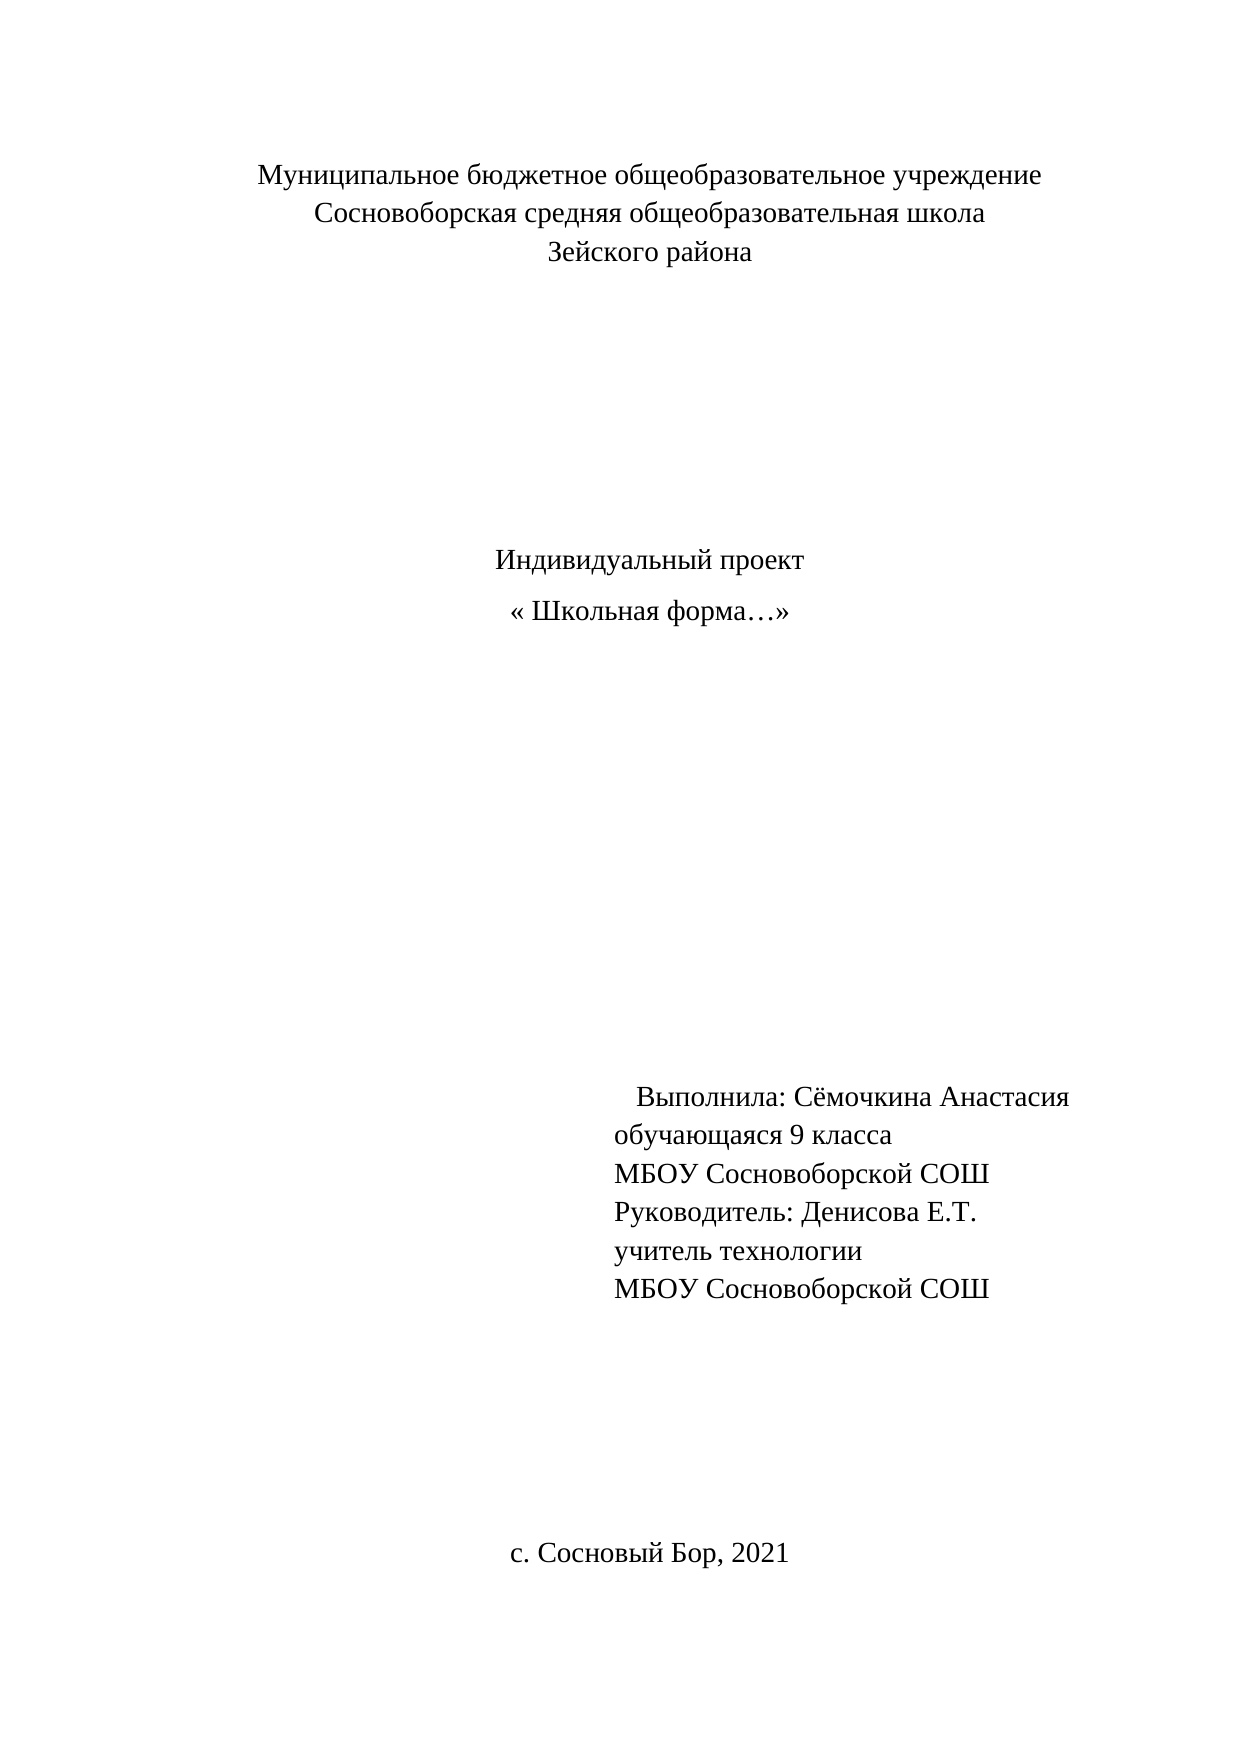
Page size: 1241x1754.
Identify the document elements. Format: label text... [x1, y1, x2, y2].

text Индивидуальный проект [118, 542, 1181, 576]
text Выполнила: Сёмочкина Анастасия [118, 1079, 1181, 1112]
text Муниципальное бюджетное общеобразовательное учреждение [118, 157, 1181, 191]
text МБОУ Сосновоборской СОШ [118, 1271, 1181, 1305]
text Сосновоборская средняя общеобразовательная школа [118, 196, 1181, 229]
text МБОУ Сосновоборской СОШ [118, 1156, 1181, 1189]
text Зейского района [118, 234, 1181, 268]
text « Школьная форма…» [118, 593, 1181, 626]
text учитель технологии [118, 1233, 1181, 1266]
text Руководитель: Денисова Е.Т. [118, 1194, 1181, 1228]
text обучающаяся 9 класса [118, 1117, 1181, 1151]
text с. Сосновый Бор, 2021 [118, 1535, 1181, 1568]
